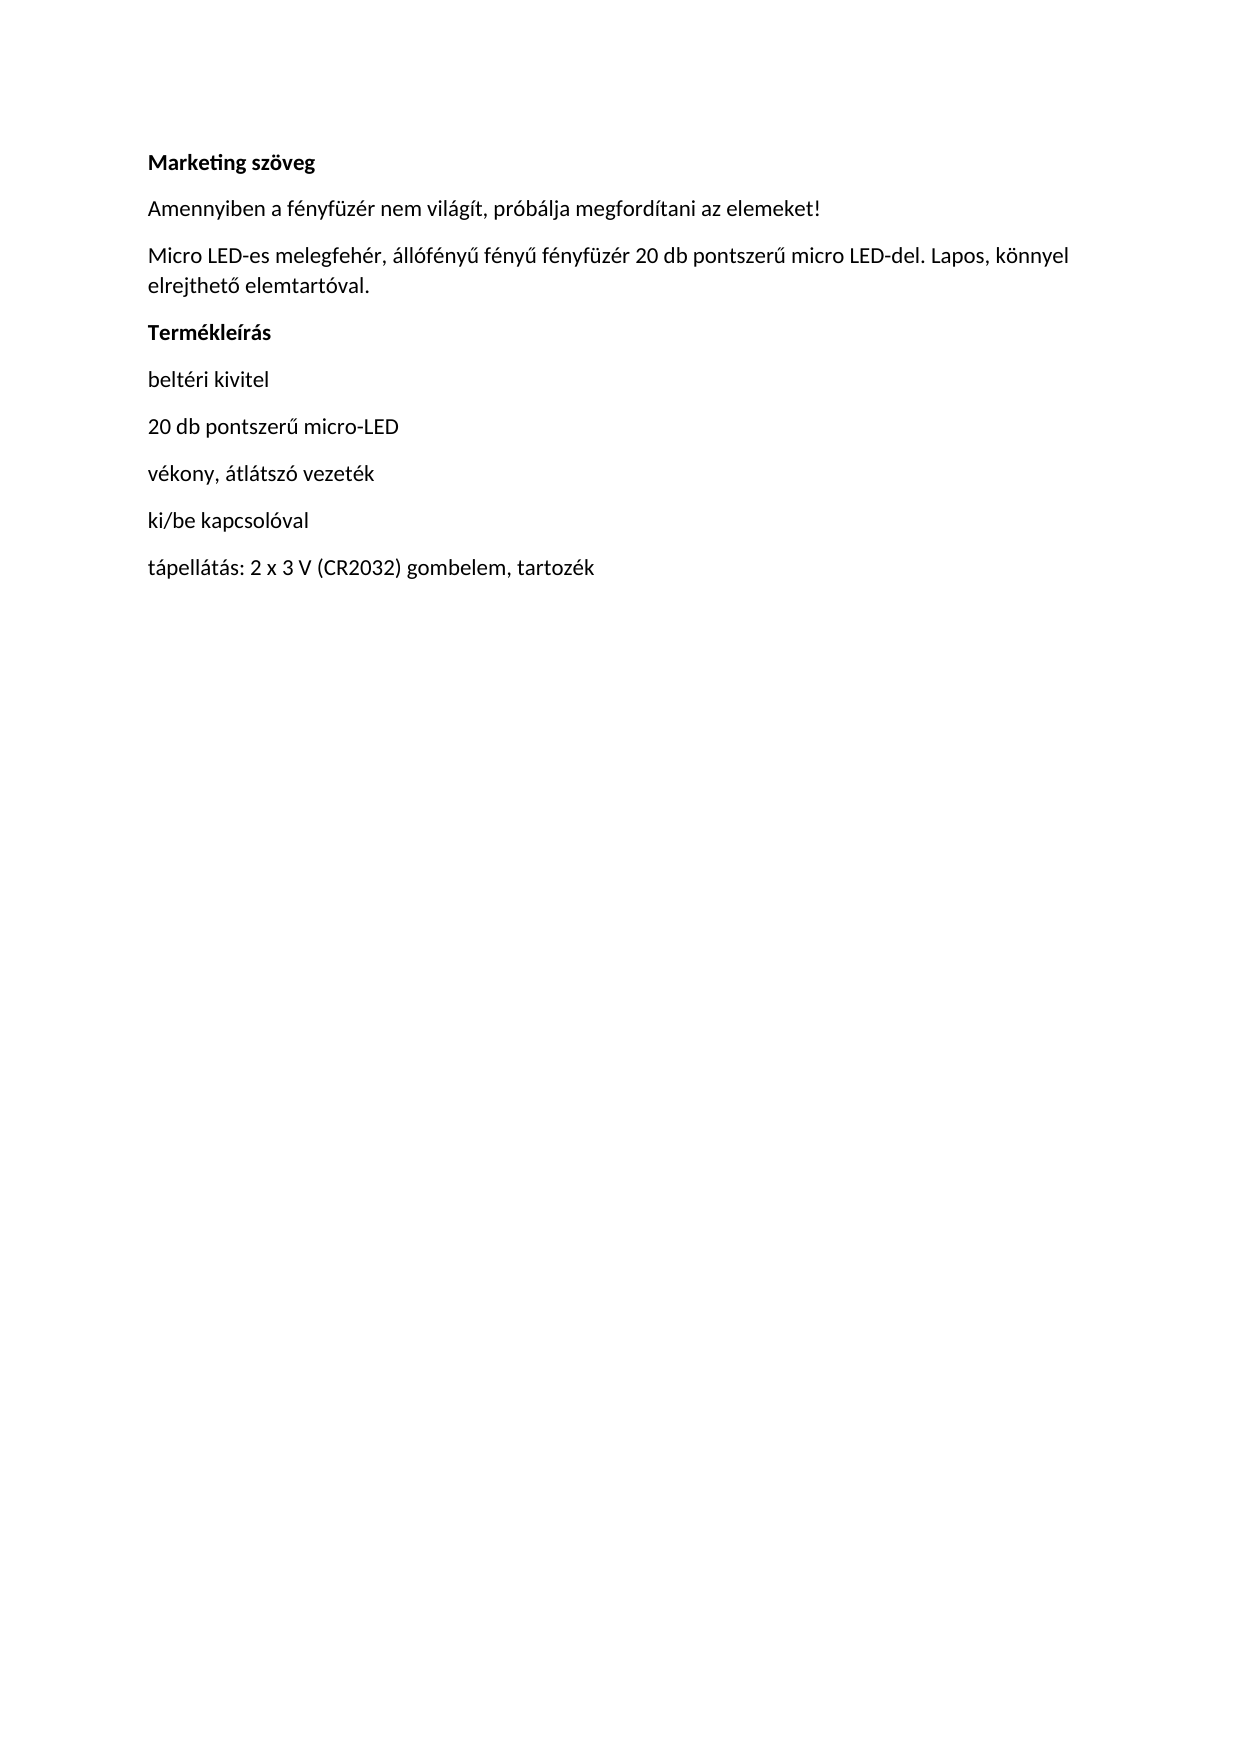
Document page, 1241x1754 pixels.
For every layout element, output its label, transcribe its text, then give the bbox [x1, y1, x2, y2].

text Micro LED-es melegfehér, állófényű fényű fényfüzér 20 db pontszerű micro LED-del. Lapos, könnyel elrejthető elemtartóval. [148, 241, 1093, 299]
text Termékleírás [148, 318, 1093, 346]
text Marketing szöveg [148, 148, 1093, 176]
text Amennyiben a fényfüzér nem világít, próbálja megfordítani az elemeket! [148, 194, 1093, 222]
text beltéri kivitel [148, 365, 1093, 393]
text 20 db pontszerű micro-LED [148, 412, 1093, 440]
text vékony, átlátszó vezeték [148, 459, 1093, 487]
text ki/be kapcsolóval [148, 506, 1093, 534]
text tápellátás: 2 x 3 V (CR2032) gombelem, tartozék [148, 553, 1093, 581]
